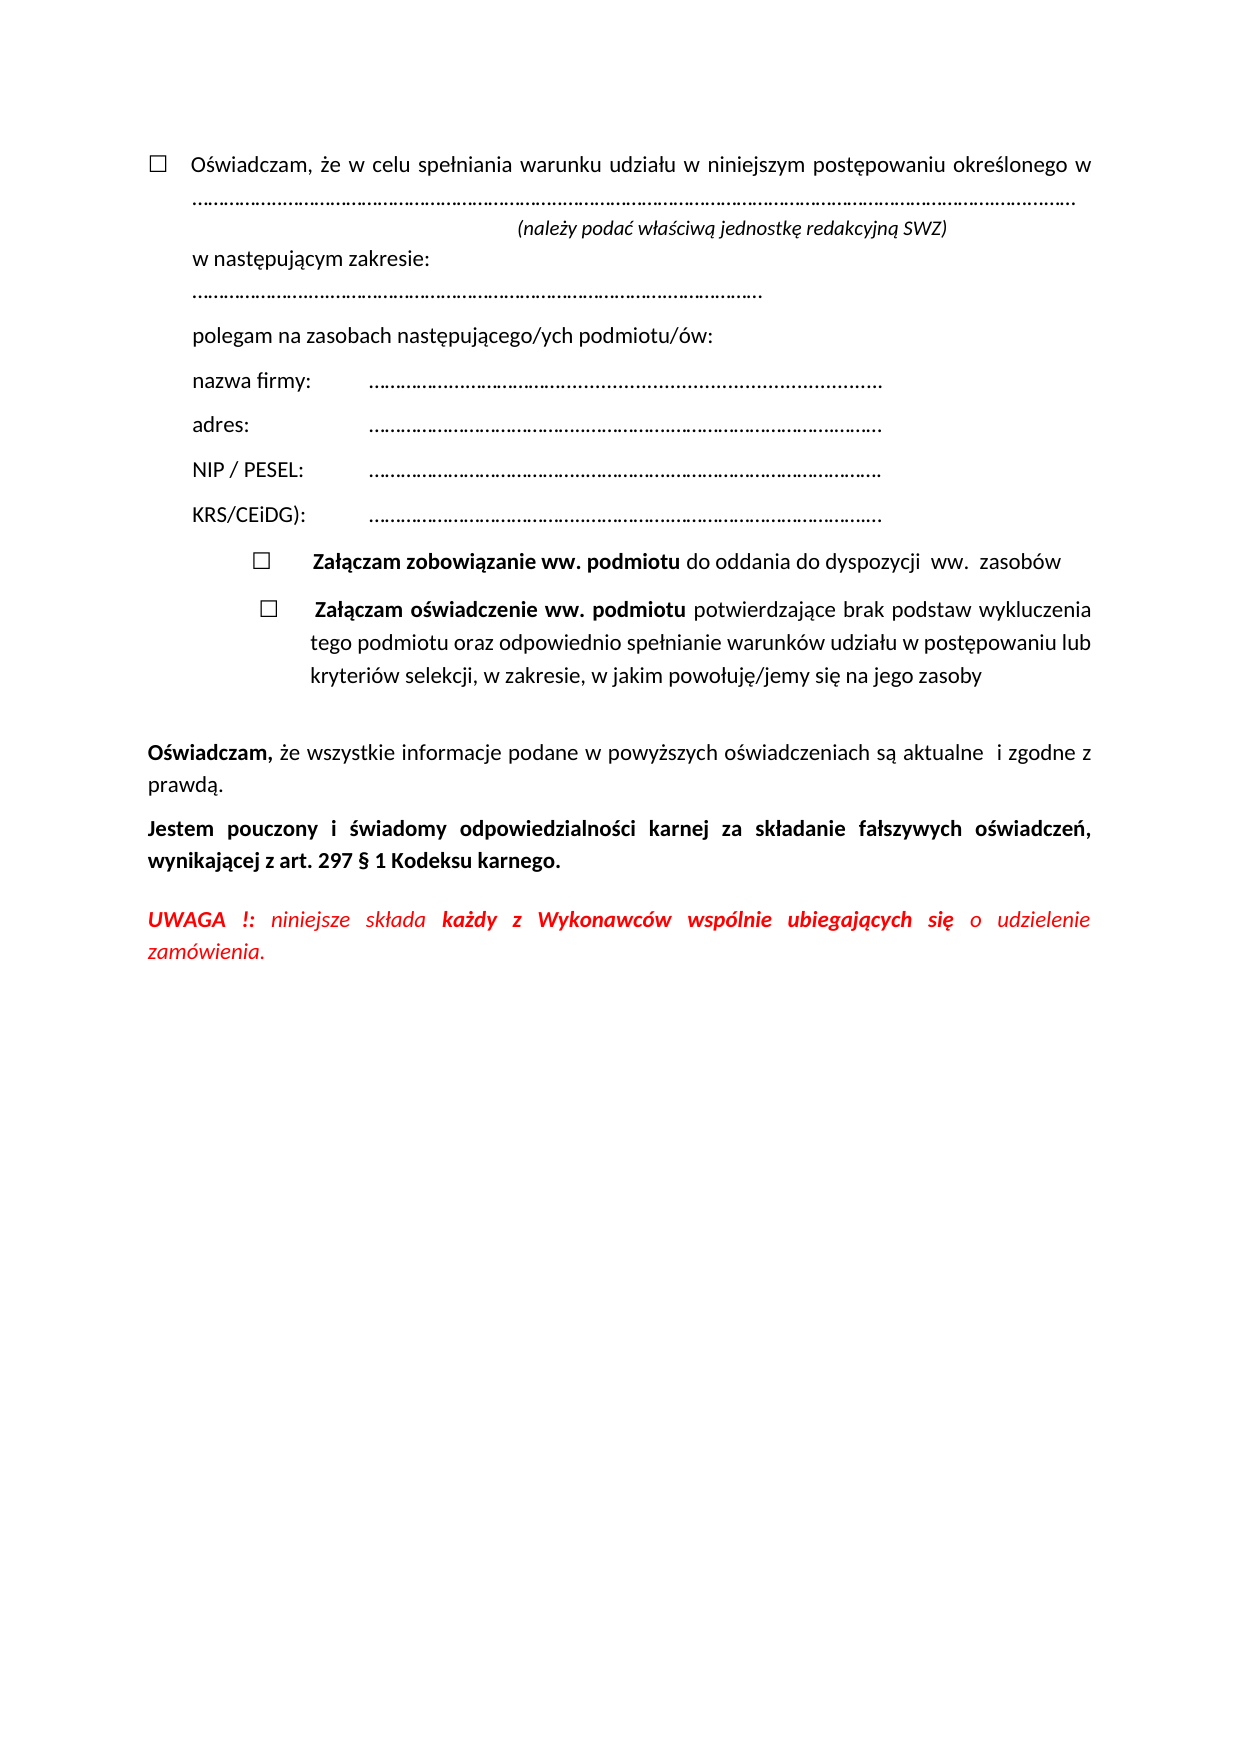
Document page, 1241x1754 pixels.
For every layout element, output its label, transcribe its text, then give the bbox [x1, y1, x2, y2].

text Załączam oświadczenie ww. podmiotu potwierdzające brak podstaw wykluczenia tego podmiotu oraz odpowiednio spełnianie warunków udziału w postępowaniu lub kryteriów selekcji, w zakresie, w jakim powołuję/jemy się na jego zasoby [251, 593, 1093, 689]
text polegam na zasobach następującego/ych podmiotu/ów: [192, 321, 1093, 349]
text Oświadczam, że w celu spełniania warunku udziału w niniejszym postępowaniu określonego w ……………..……………………………………………..……………………………………………………………………….……...…… [148, 148, 1093, 211]
text Jestem pouczony i świadomy odpowiedzialności karnej za składanie fałszywych oświadczeń, wynikającej z art. 297 § 1 Kodeksu karnego. [148, 814, 1093, 875]
text NIP / PESEL: …………………………………..…………….…………………………………. [192, 455, 1093, 483]
text KRS/CEiDG): …………………………………..…………….……………………………….… [192, 500, 1093, 528]
text (należy podać właściwą jednostkę redakcyjną SWZ) [517, 215, 1093, 241]
text adres: …………………………………..…………….………………………….……… [192, 411, 1093, 439]
text Załączam zobowiązanie ww. podmiotu do oddania do dyspozycji ww. zasobów [251, 545, 1093, 576]
text w następującym zakresie: [148, 244, 1093, 272]
text Oświadczam, że wszystkie informacje podane w powyższych oświadczeniach są aktualne i zgodne z prawdą. [148, 738, 1093, 798]
text UWAGA !: niniejsze składa każdy z Wykonawców wspólnie ubiegających się o udzielenie zamówienia. [148, 905, 1093, 965]
text ………………….….……………………………………………………….……………… [148, 277, 1093, 304]
text nazwa firmy: ……………...………………........................................................ [192, 366, 1093, 394]
